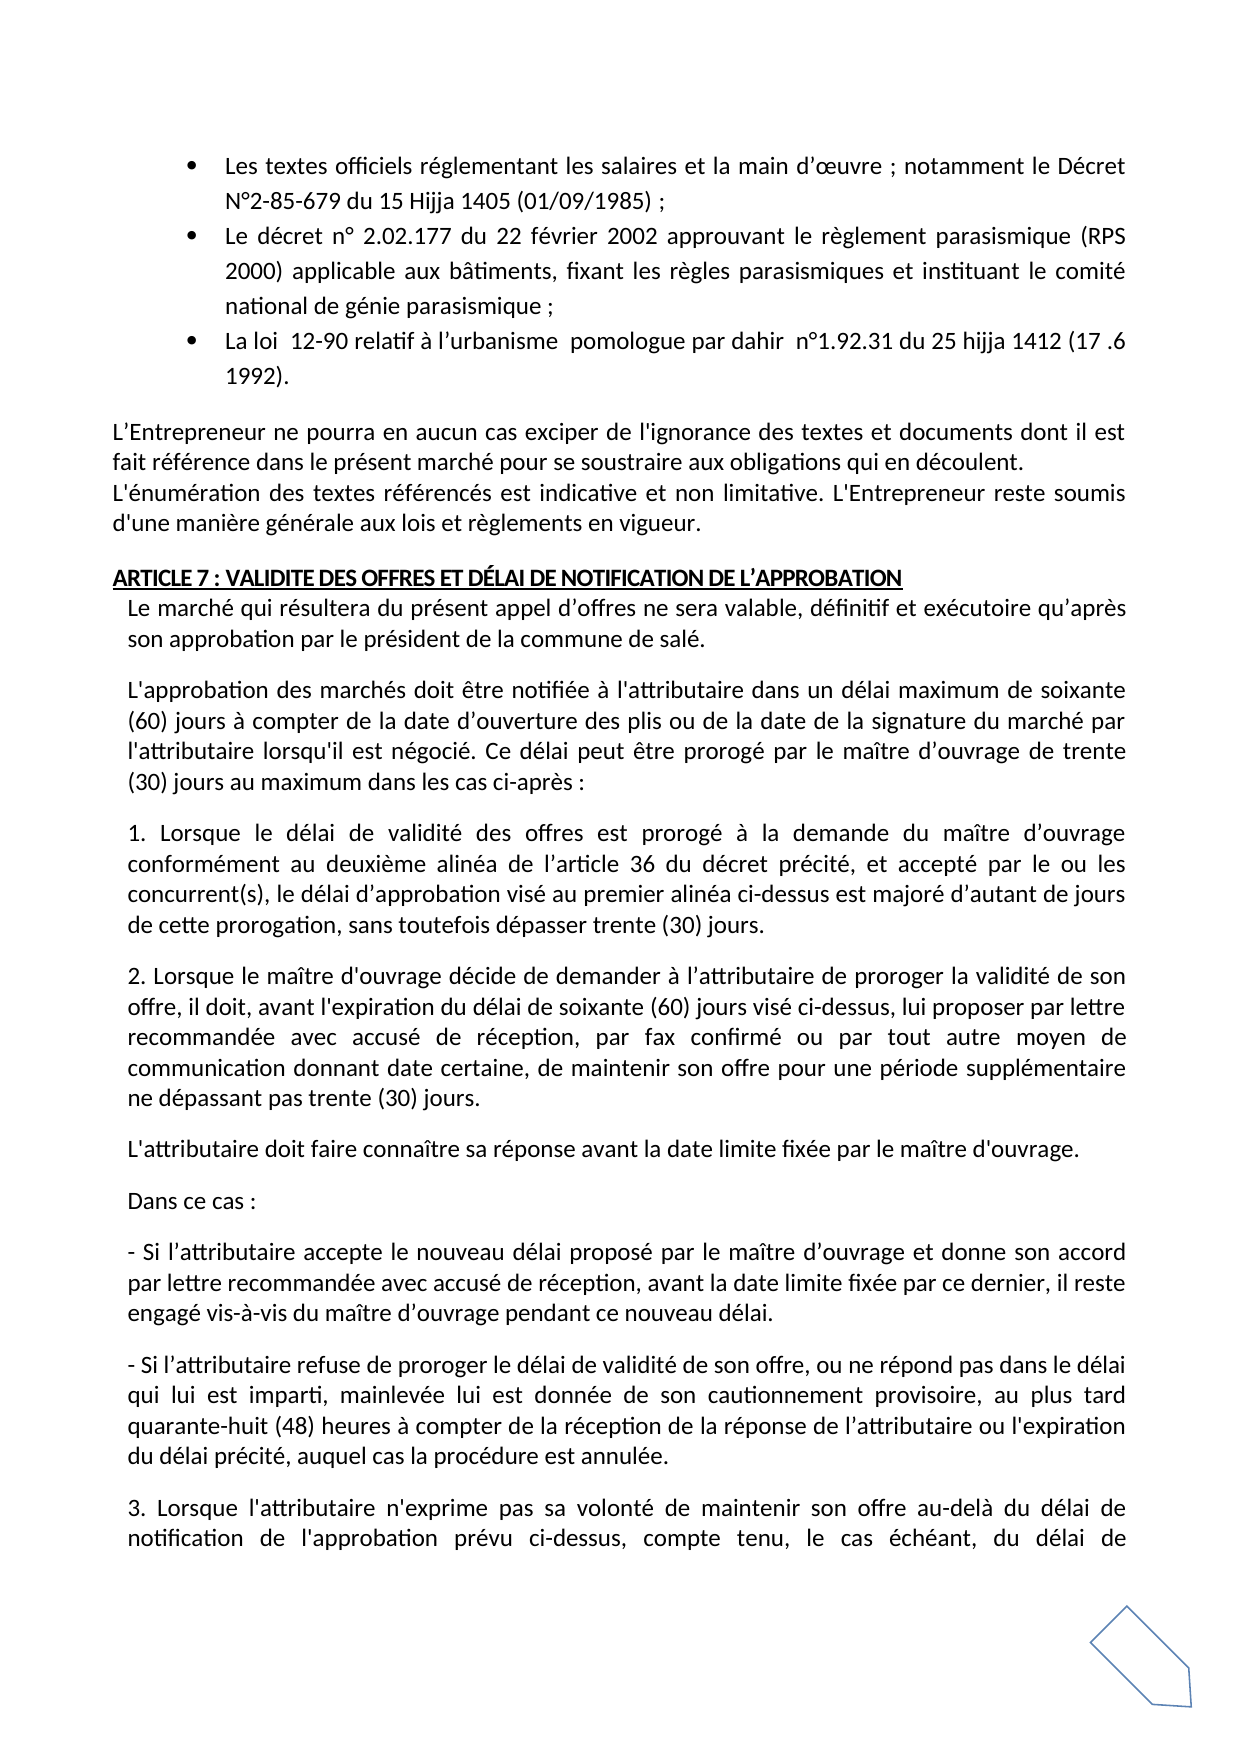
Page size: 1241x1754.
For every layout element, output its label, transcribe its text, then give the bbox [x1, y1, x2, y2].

text - Si l’attributaire accepte le nouveau délai proposé par le maître d’ouvrage et donne son accord par lettre recommandée avec accusé de réception, avant la date limite fixée par ce dernier, il reste engagé vis-à-vis du maître d’ouvrage pendant ce nouveau délai. [127, 1236, 1128, 1328]
text L’Entrepreneur ne pourra en aucun cas exciper de l'ignorance des textes et documents dont il est fait référence dans le présent marché pour se soustraire aux obligations qui en découlent. [112, 416, 1128, 477]
text - Si l’attributaire refuse de proroger le délai de validité de son offre, ou ne répond pas dans le délai qui lui est imparti, mainlevée lui est donnée de son cautionnement provisoire, au plus tard quarante-huit (48) heures à compter de la réception de la réponse de l’attributaire ou l'expiration du délai précité, auquel cas la procédure est annulée. [127, 1349, 1128, 1471]
text 2. Lorsque le maître d'ouvrage décide de demander à l’attributaire de proroger la validité de son offre, il doit, avant l'expiration du délai de soixante (60) jours visé ci-dessus, lui proposer par lettre recommandée avec accusé de réception, par fax confirmé ou par tout autre moyen de communication donnant date certaine, de maintenir son offre pour une période supplémentaire ne dépassant pas trente (30) jours. [127, 960, 1128, 1113]
text Le marché qui résultera du présent appel d’offres ne sera valable, définitif et exécutoire qu’après son approbation par le président de la commune de salé. [127, 592, 1128, 653]
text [127, 1492, 1128, 1553]
text 1. Lorsque le délai de validité des offres est prorogé à la demande du maître d’ouvrage conformément au deuxième alinéa de l’article 36 du décret précité, et accepté par le ou les concurrent(s), le délai d’approbation visé au premier alinéa ci-dessus est majoré d’autant de jours de cette prorogation, sans toutefois dépasser trente (30) jours. [127, 817, 1128, 939]
text L'énumération des textes référencés est indicative et non limitative. L'Entrepreneur reste soumis d'une manière générale aux lois et règlements en vigueur. [112, 477, 1128, 538]
text Dans ce cas : [127, 1185, 1128, 1216]
list Le décret n° 2.02.177 du 22 février 2002 approuvant le règlement parasismique (RPS 2000) applicable aux bâtiments, fixant les règles parasismiques et instituant le comité national de génie parasismique ; [187, 220, 1128, 321]
list La loi 12-90 relatif à l’urbanisme pomologue par dahir n°1.92.31 du 25 hijja 1412 (17 .6 1992). [187, 325, 1128, 391]
list Les textes officiels réglementant les salaires et la main d’œuvre ; notamment le Décret N°2-85-679 du 15 Hijja 1405 (01/09/1985) ; [187, 150, 1128, 216]
text L'approbation des marchés doit être notifiée à l'attributaire dans un délai maximum de soixante (60) jours à compter de la date d’ouverture des plis ou de la date de la signature du marché par l'attributaire lorsqu'il est négocié. Ce délai peut être prorogé par le maître d’ouvrage de trente (30) jours au maximum dans les cas ci-après : [127, 674, 1128, 796]
text ARTICLE 7 : VALIDITE DES OFFRES ET DÉLAI DE NOTIFICATION DE L’APPROBATION [112, 562, 1128, 592]
text L'attributaire doit faire connaître sa réponse avant la date limite fixée par le maître d'ouvrage. [127, 1134, 1128, 1164]
